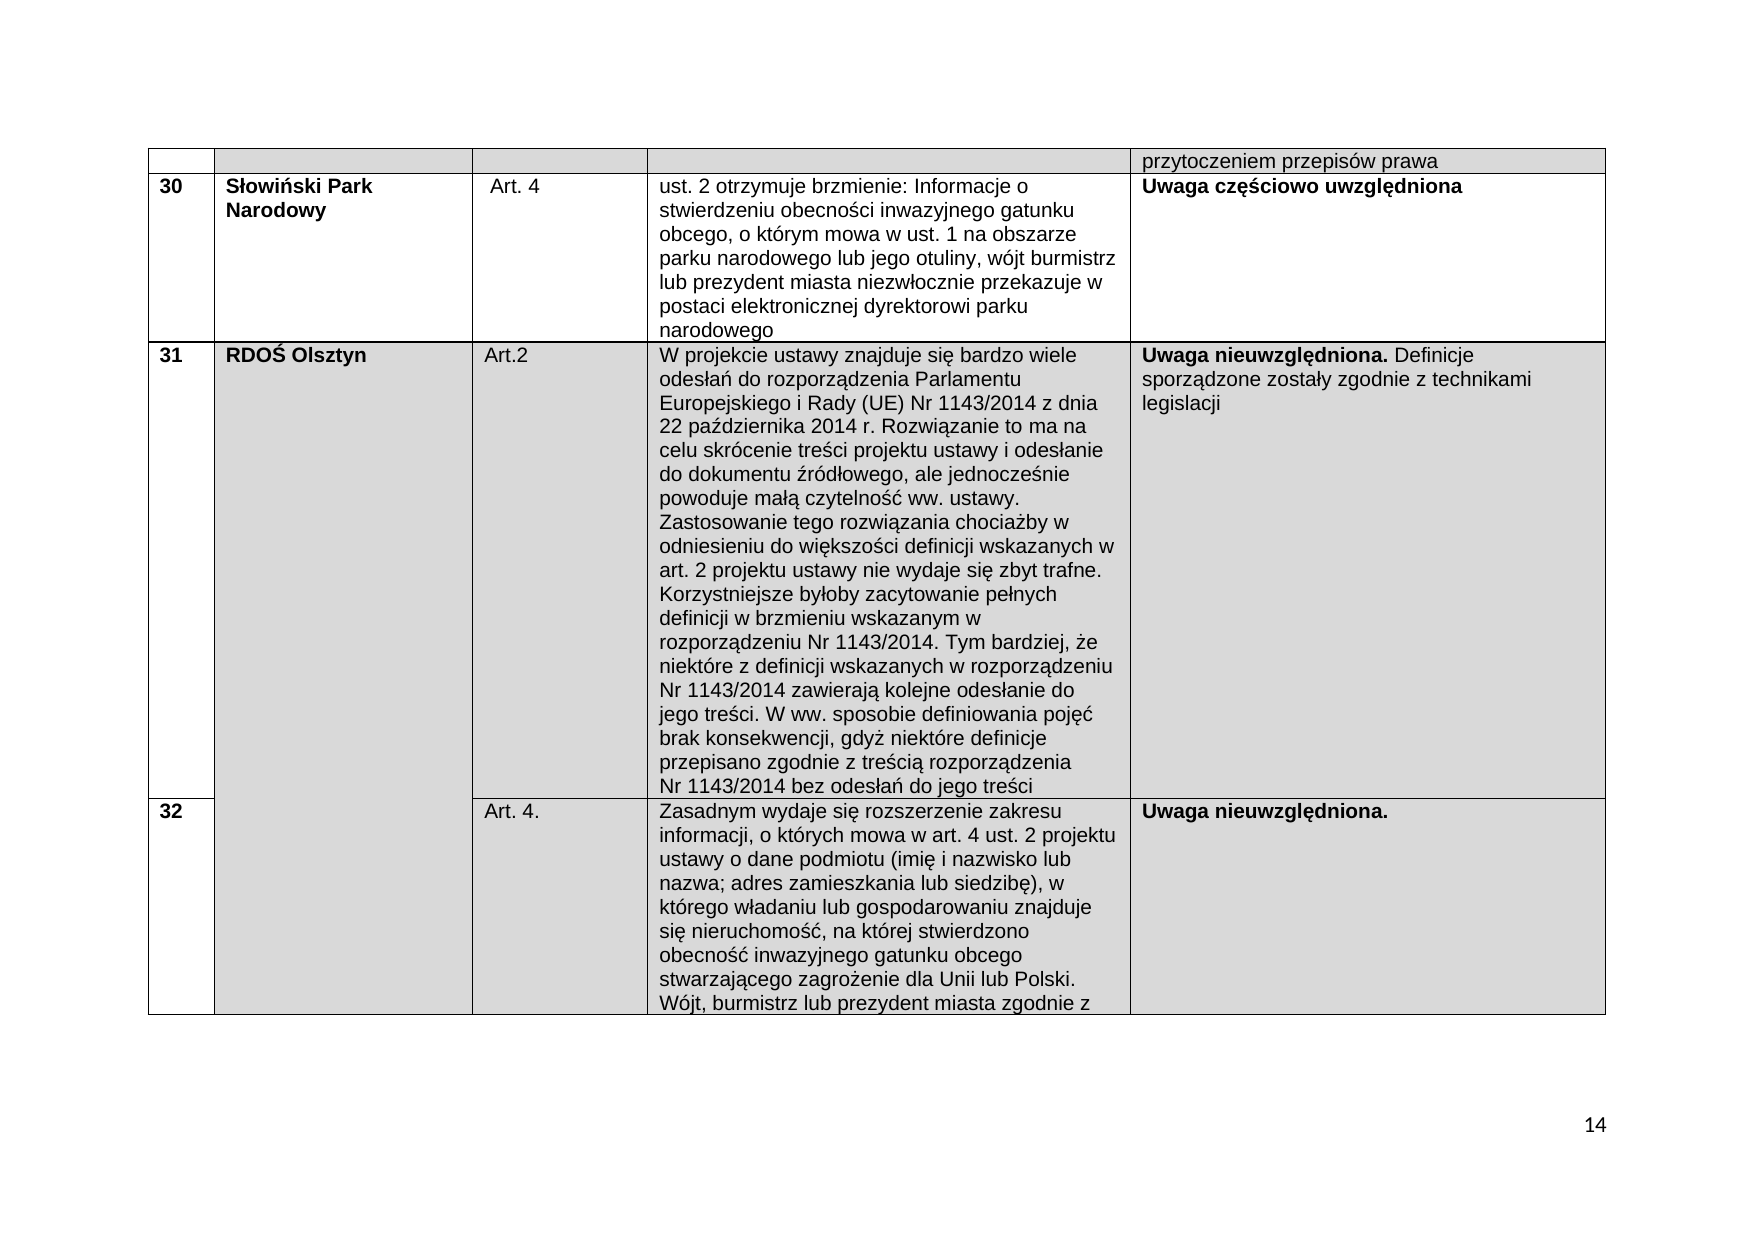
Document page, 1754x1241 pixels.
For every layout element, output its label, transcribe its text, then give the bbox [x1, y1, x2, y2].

table_cell W projekcie ustawy znajduje się bardzo wiele odesłań do rozporządzenia Parlamentu Europejskiego i Rady (UE) Nr 1143/2014 z dnia 22 października 2014 r. Rozwiązanie to ma na celu skrócenie treści projektu ustawy i odesłanie do dokumentu źródłowego, ale jednocześnie powoduje małą czytelność ww. ustawy. Zastosowanie tego rozwiązania chociażby w odniesieniu do większości definicji wskazanych w art. 2 projektu ustawy nie wydaje się zbyt trafne. Korzystniejsze byłoby zacytowanie pełnych definicji w brzmieniu wskazanym w rozporządzeniu Nr 1143/2014. Tym bardziej, że niektóre z definicji wskazanych w rozporządzeniu Nr 1143/2014 zawierają kolejne odesłanie do jego treści. W ww. sposobie definiowania pojęć brak konsekwencji, gdyż niektóre definicje przepisano zgodnie z treścią rozporządzenia Nr 1143/2014 bez odesłań do jego treści [648, 343, 1130, 798]
table_cell 29 [149, 149, 214, 173]
table_cell 32 [149, 799, 214, 1014]
table_cell Art. 4. [473, 799, 647, 1014]
table_cell Art.2 [473, 343, 647, 798]
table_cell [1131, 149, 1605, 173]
table_cell ust. 2 otrzymuje brzmienie: Informacje o stwierdzeniu obecności inwazyjnego gatunku obcego, o którym mowa w ust. 1 na obszarze parku narodowego lub jego otuliny, wójt burmistrz lub prezydent miasta niezwłocznie przekazuje w postaci elektronicznej dyrektorowi parku narodowego [648, 174, 1130, 341]
table_cell Uwaga nieuwzględniona. Definicje sporządzone zostały zgodnie z technikami legislacji [1131, 343, 1605, 798]
table_cell Słowiński Park Narodowy [215, 174, 472, 341]
table_cell Art. 4 [473, 174, 647, 341]
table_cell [473, 149, 647, 173]
table_cell RDOŚ Olsztyn [215, 343, 472, 1014]
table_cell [648, 799, 1130, 1014]
table_cell Uwaga częściowo uwzględniona [1131, 174, 1605, 341]
table_cell 30 [149, 174, 214, 341]
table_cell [1131, 799, 1605, 1014]
table_cell 31 [149, 343, 214, 798]
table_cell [648, 149, 1130, 173]
